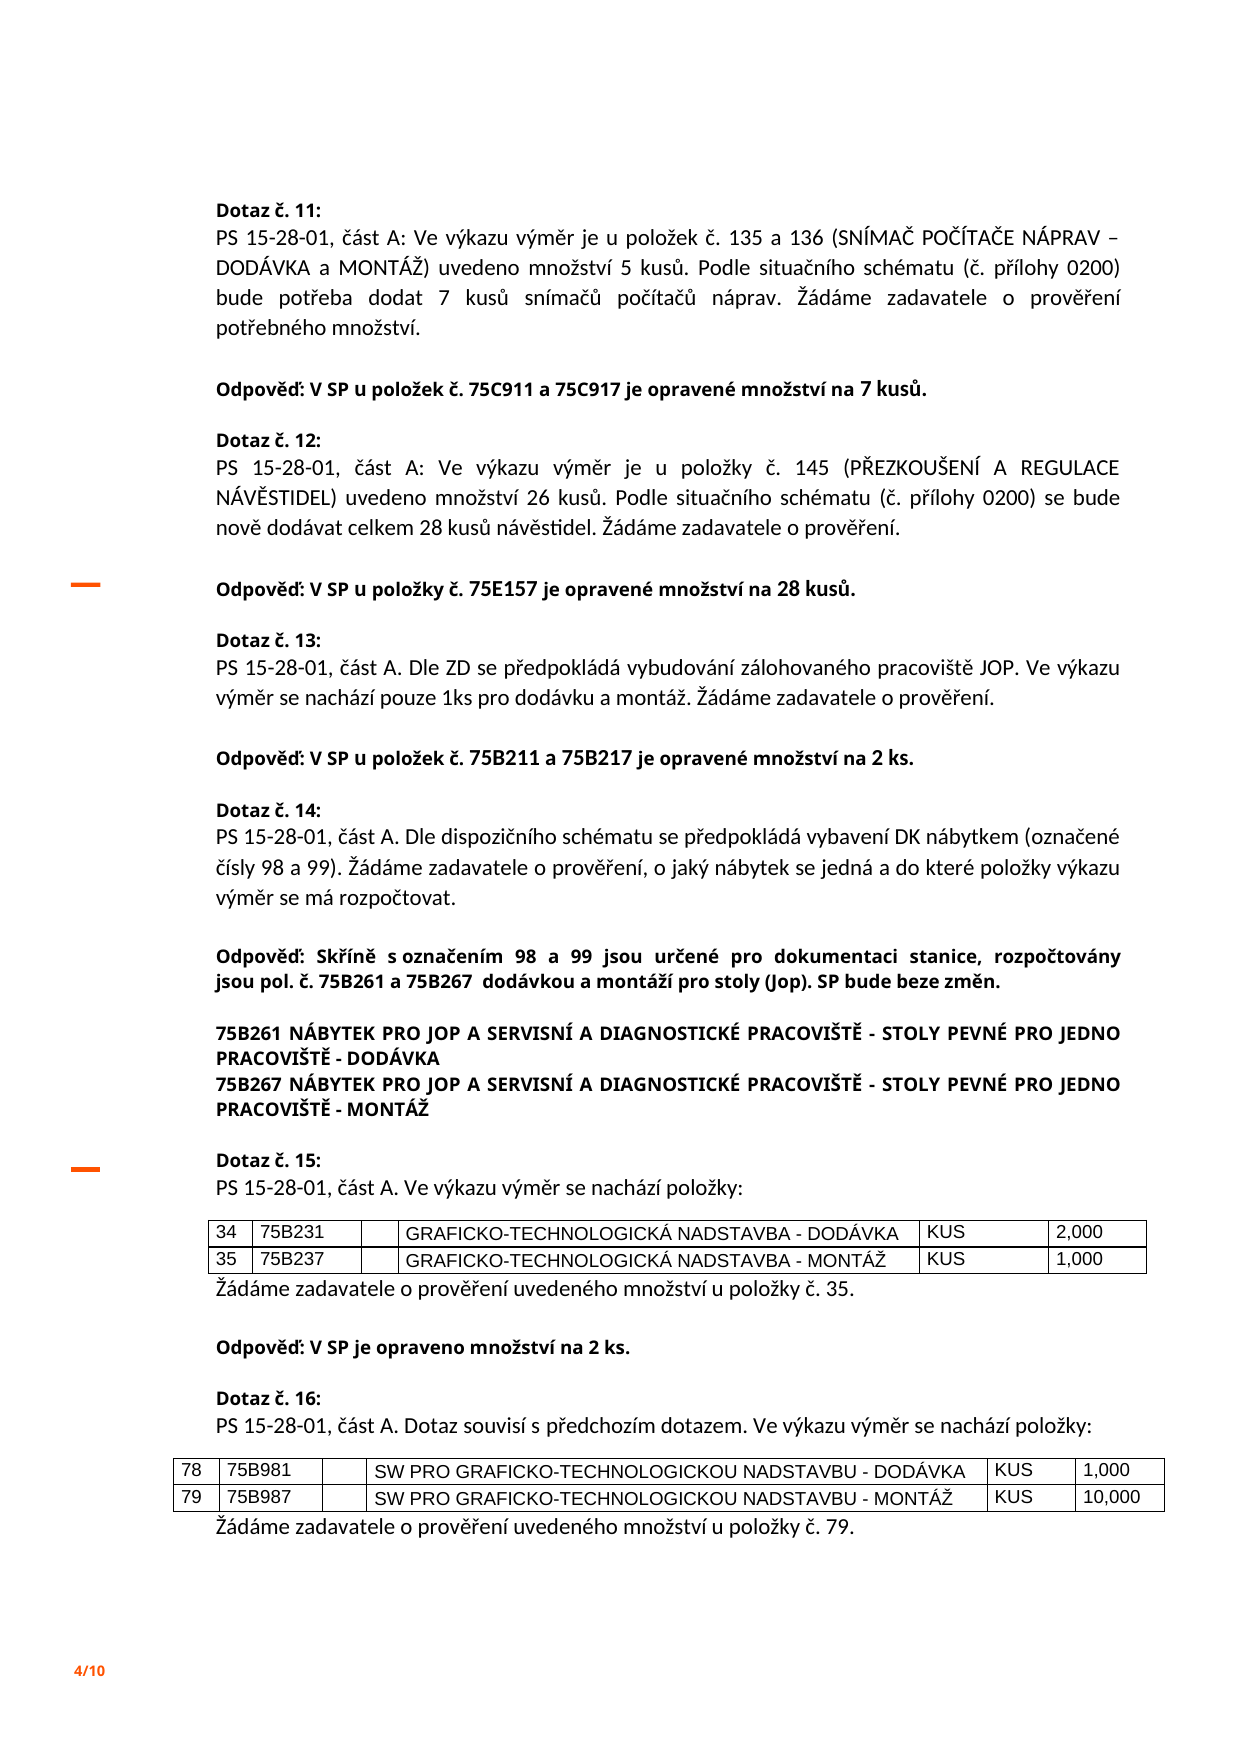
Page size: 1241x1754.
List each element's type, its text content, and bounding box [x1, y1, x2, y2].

text 75B267 NÁBYTEK PRO JOP A SERVISNÍ A DIAGNOSTICKÉ PRACOVIŠTĚ - STOLY PEVNÉ PRO JEDNO PRACOVIŠTĚ - MONTÁŽ [216, 1071, 1122, 1122]
table_header [323, 1459, 366, 1484]
table_cell [323, 1485, 366, 1511]
table_header KUS [988, 1459, 1075, 1484]
table_cell 79 [174, 1485, 219, 1511]
table_header 75B231 [253, 1221, 361, 1246]
table_header 75B981 [220, 1459, 322, 1484]
text Odpověď: V SP u položky č. 75E157 je opravené množství na 28 kusů. [216, 574, 1122, 602]
table_header 34 [209, 1221, 252, 1246]
text PS 15-28-01, část A. Ve výkazu výměr se nachází položky: [216, 1173, 1122, 1201]
text Odpověď: V SP je opraveno množství na 2 ks. [216, 1334, 1122, 1360]
table_header 2,000 [1049, 1221, 1146, 1246]
text Žádáme zadavatele o prověření uvedeného množství u položky č. 35. [216, 1274, 1122, 1302]
table_header GRAFICKO-TECHNOLOGICKÁ NADSTAVBA - DODÁVKA [399, 1221, 919, 1246]
text PS 15-28-01, část A. Dle dispozičního schématu se předpokládá vybavení DK nábytkem (označené čísly 98 a 99). Žádáme zadavatele o prověření, o jaký nábytek se jedná a do které položky výkazu výměr se má rozpočtovat. [216, 822, 1122, 911]
text PS 15-28-01, část A: Ve výkazu výměr je u položek č. 135 a 136 (SNÍMAČ POČÍTAČE NÁPRAV – DODÁVKA a MONTÁŽ) uvedeno množství 5 kusů. Podle situačního schématu (č. přílohy 0200) bude potřeba dodat 7 kusů snímačů počítačů náprav. Žádáme zadavatele o prověření potřebného množství. [216, 223, 1122, 341]
table_cell KUS [920, 1248, 1048, 1273]
table_cell 75B237 [253, 1248, 361, 1273]
text Dotaz č. 12: [216, 427, 1122, 453]
table_header SW PRO GRAFICKO-TECHNOLOGICKOU NADSTAVBU - DODÁVKA [367, 1459, 987, 1484]
table_header [362, 1221, 398, 1246]
table_cell SW PRO GRAFICKO-TECHNOLOGICKOU NADSTAVBU - MONTÁŽ [367, 1485, 987, 1511]
table_cell 35 [209, 1248, 252, 1273]
text PS 15-28-01, část A. Dotaz souvisí s předchozím dotazem. Ve výkazu výměr se nachází položky: [216, 1411, 1122, 1439]
table_cell [362, 1248, 398, 1273]
text Žádáme zadavatele o prověření uvedeného množství u položky č. 79. [216, 1512, 1122, 1540]
text 75B261 NÁBYTEK PRO JOP A SERVISNÍ A DIAGNOSTICKÉ PRACOVIŠTĚ - STOLY PEVNÉ PRO JEDNO PRACOVIŠTĚ - DODÁVKA [216, 1020, 1122, 1071]
table_header KUS [920, 1221, 1048, 1246]
text Dotaz č. 11: [216, 197, 1122, 223]
table_header 1,000 [1076, 1459, 1164, 1484]
text PS 15-28-01, část A: Ve výkazu výměr je u položky č. 145 (PŘEZKOUŠENÍ A REGULACE NÁVĚSTIDEL) uvedeno množství 26 kusů. Podle situačního schématu (č. přílohy 0200) se bude nově dodávat celkem 28 kusů návěstidel. Žádáme zadavatele o prověření. [216, 453, 1122, 541]
text Dotaz č. 14: [216, 797, 1122, 822]
table_header 78 [174, 1459, 219, 1484]
text Dotaz č. 13: [216, 627, 1122, 653]
text Odpověď: Skříně s označením 98 a 99 jsou určené pro dokumentaci stanice, rozpočtovány jsou pol. č. 75B261 a 75B267 dodávkou a montáží pro stoly (Jop). SP bude beze změn. [216, 943, 1122, 994]
text Dotaz č. 15: [216, 1147, 1122, 1173]
text Dotaz č. 16: [216, 1385, 1122, 1411]
table_cell 1,000 [1049, 1248, 1146, 1273]
text Odpověď: V SP u položek č. 75C911 a 75C917 je opravené množství na 7 kusů. [216, 374, 1122, 402]
table_cell 75B987 [220, 1485, 322, 1511]
text Odpověď: V SP u položek č. 75B211 a 75B217 je opravené množství na 2 ks. [216, 743, 1122, 771]
table_cell KUS [988, 1485, 1075, 1511]
table_cell 10,000 [1076, 1485, 1164, 1511]
table_cell GRAFICKO-TECHNOLOGICKÁ NADSTAVBA - MONTÁŽ [399, 1248, 919, 1273]
text PS 15-28-01, část A. Dle ZD se předpokládá vybudování zálohovaného pracoviště JOP. Ve výkazu výměr se nachází pouze 1ks pro dodávku a montáž. Žádáme zadavatele o prověření. [216, 653, 1122, 711]
